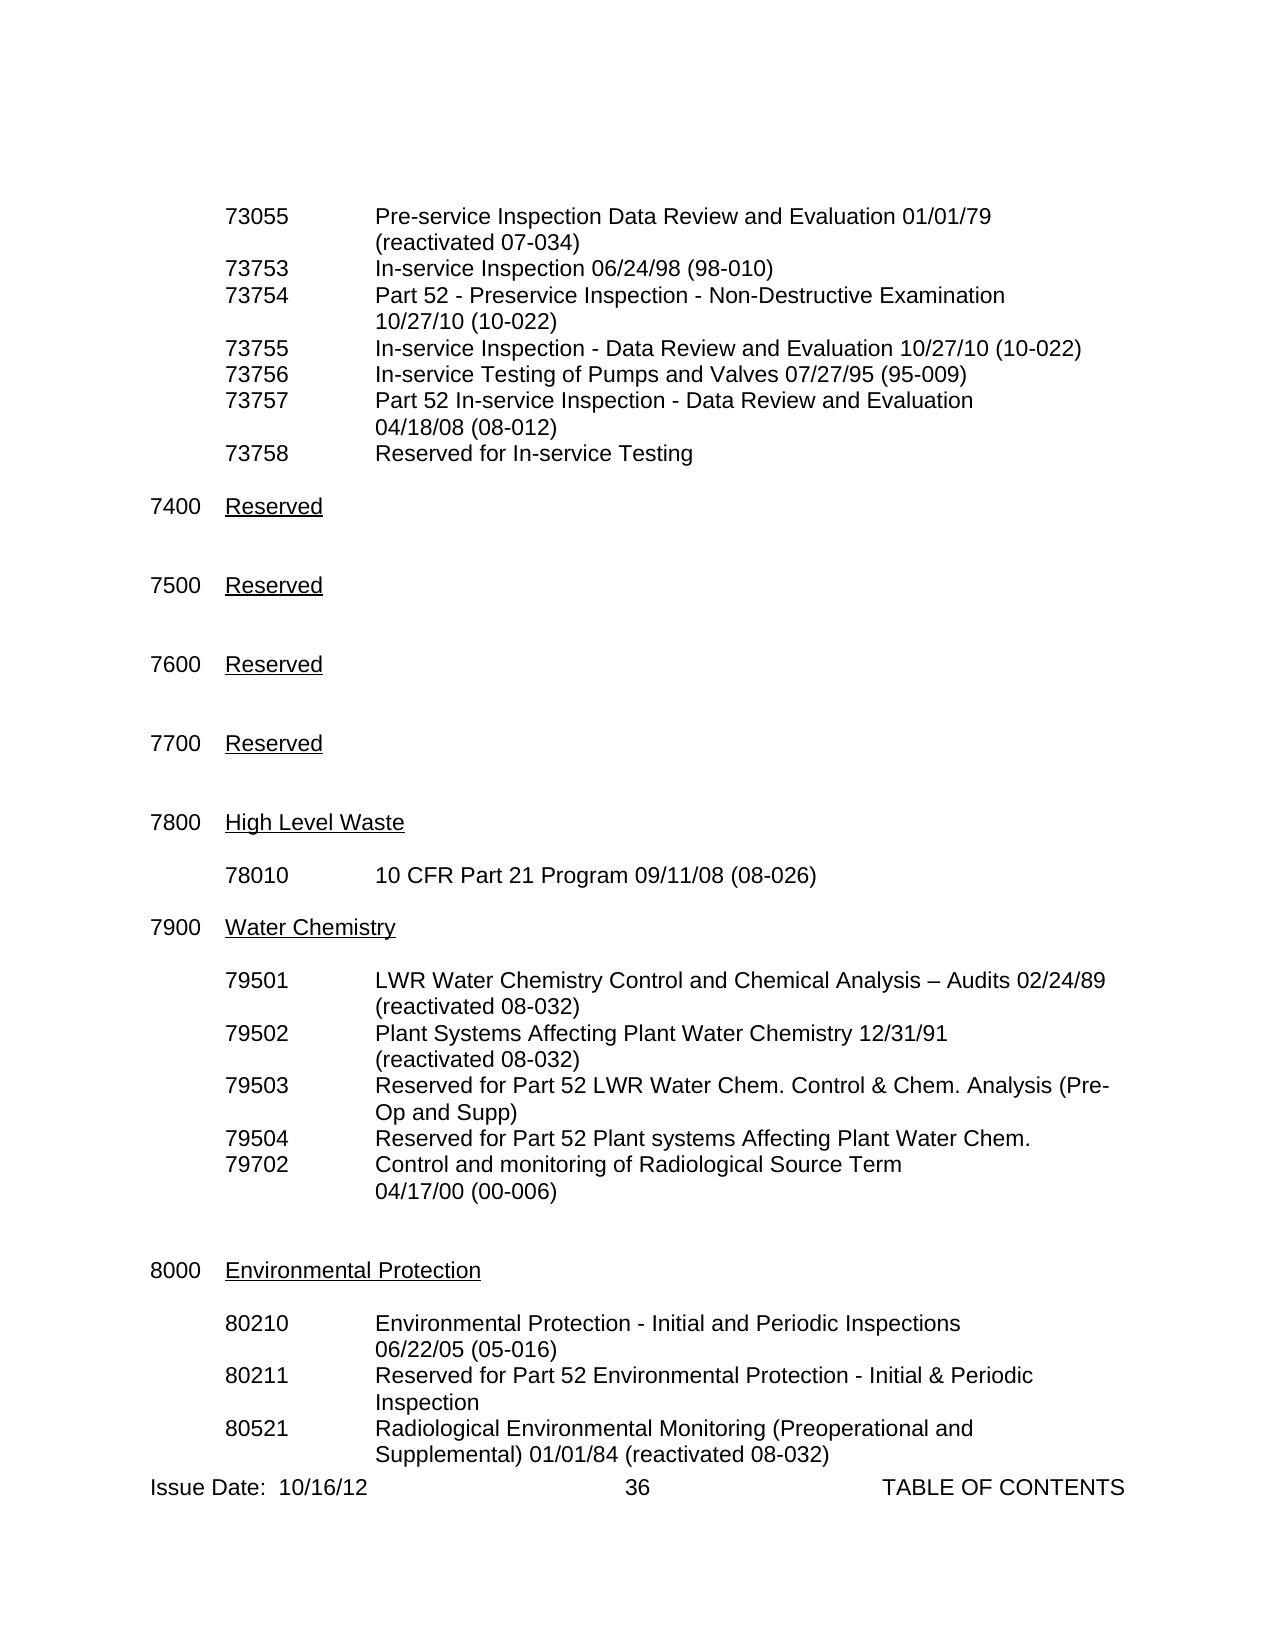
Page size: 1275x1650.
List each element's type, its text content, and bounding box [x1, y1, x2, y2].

text 79702 Control and monitoring of Radiological Source Term [150, 1151, 1125, 1178]
text 73755 In-service Inspection - Data Review and Evaluation 10/27/10 (10-022) [150, 334, 1125, 361]
text 7400 Reserved [150, 493, 1125, 519]
text (reactivated 08-032) [150, 1046, 1125, 1072]
text 10/27/10 (10-022) [150, 308, 1125, 334]
text 79501 LWR Water Chemistry Control and Chemical Analysis – Audits 02/24/89 (reactivated 08-032) [150, 967, 1125, 1020]
text 79502 Plant Systems Affecting Plant Water Chemistry 12/31/91 [150, 1020, 1125, 1046]
text 79504 Reserved for Part 52 Plant systems Affecting Plant Water Chem. [150, 1125, 1125, 1151]
text 80210 Environmental Protection - Initial and Periodic Inspections [150, 1309, 1125, 1336]
text 7900 Water Chemistry [150, 914, 1125, 941]
text 80521 Radiological Environmental Monitoring (Preoperational and Supplemental) 01/01/84 (reactivated 08-032) [150, 1415, 1125, 1468]
text 73756 In-service Testing of Pumps and Valves 07/27/95 (95-009) [150, 361, 1125, 387]
text (reactivated 07-034) [150, 229, 1125, 255]
text 04/17/00 (00-006) [150, 1178, 1125, 1204]
text 8000 Environmental Protection [150, 1257, 1125, 1283]
text 7600 Reserved [150, 651, 1125, 677]
list High Level Waste [150, 809, 1125, 835]
text 78010 10 CFR Part 21 Program 09/11/08 (08-026) [150, 862, 1125, 888]
text 73757 Part 52 In-service Inspection - Data Review and Evaluation [150, 387, 1125, 413]
text 80211 Reserved for Part 52 Environmental Protection - Initial & Periodic Inspection [150, 1362, 1125, 1415]
text 79503 Reserved for Part 52 LWR Water Chem. Control & Chem. Analysis (Pre-Op and Supp) [150, 1072, 1125, 1125]
text 04/18/08 (08-012) [150, 413, 1125, 440]
text 73758 Reserved for In-service Testing [150, 440, 1125, 466]
text 7500 Reserved [150, 572, 1125, 598]
text 73754 Part 52 - Preservice Inspection - Non-Destructive Examination [150, 282, 1125, 308]
text 73055 Pre-service Inspection Data Review and Evaluation 01/01/79 [150, 203, 1125, 229]
text 7700 Reserved [150, 730, 1125, 756]
text 06/22/05 (05-016) [150, 1336, 1125, 1362]
text 73753 In-service Inspection 06/24/98 (98-010) [150, 255, 1125, 282]
